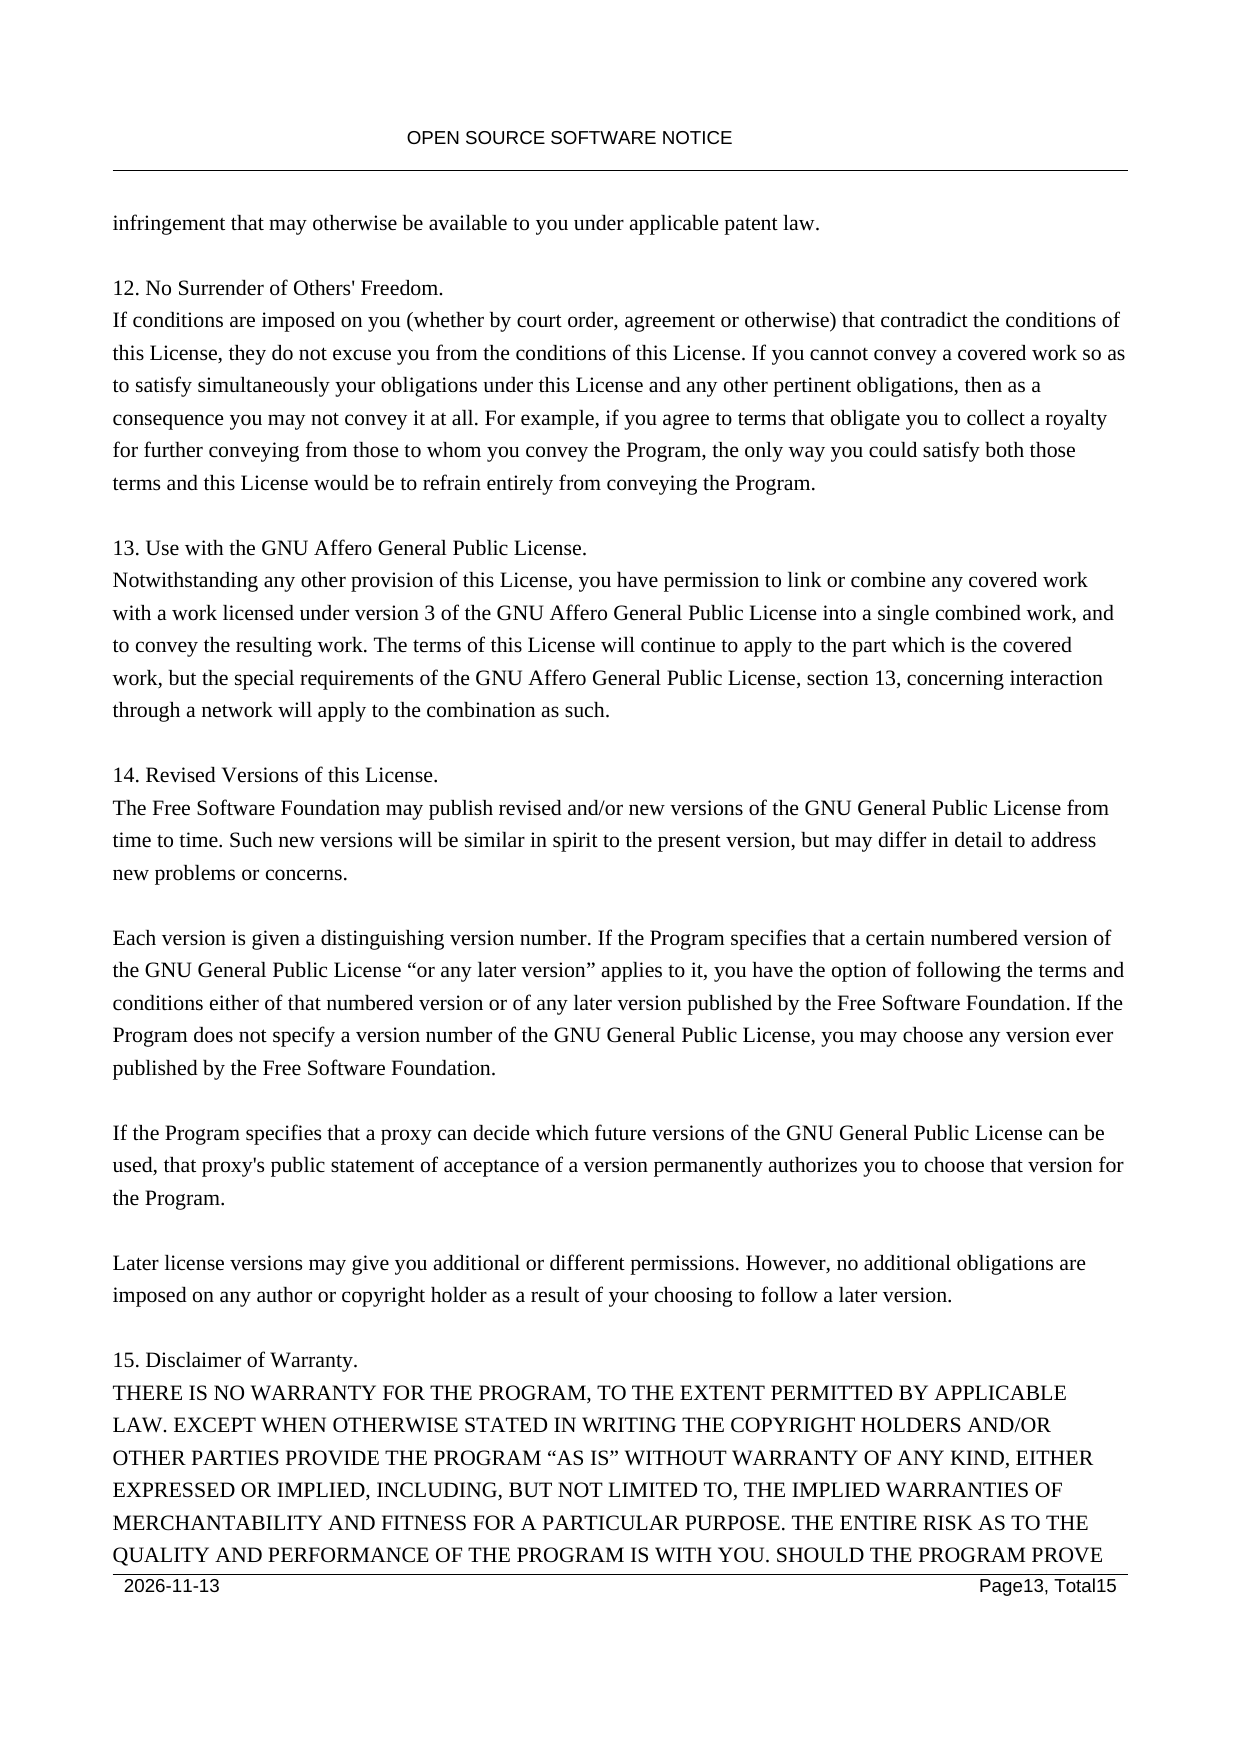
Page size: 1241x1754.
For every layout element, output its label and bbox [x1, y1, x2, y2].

text [112, 206, 1128, 1571]
